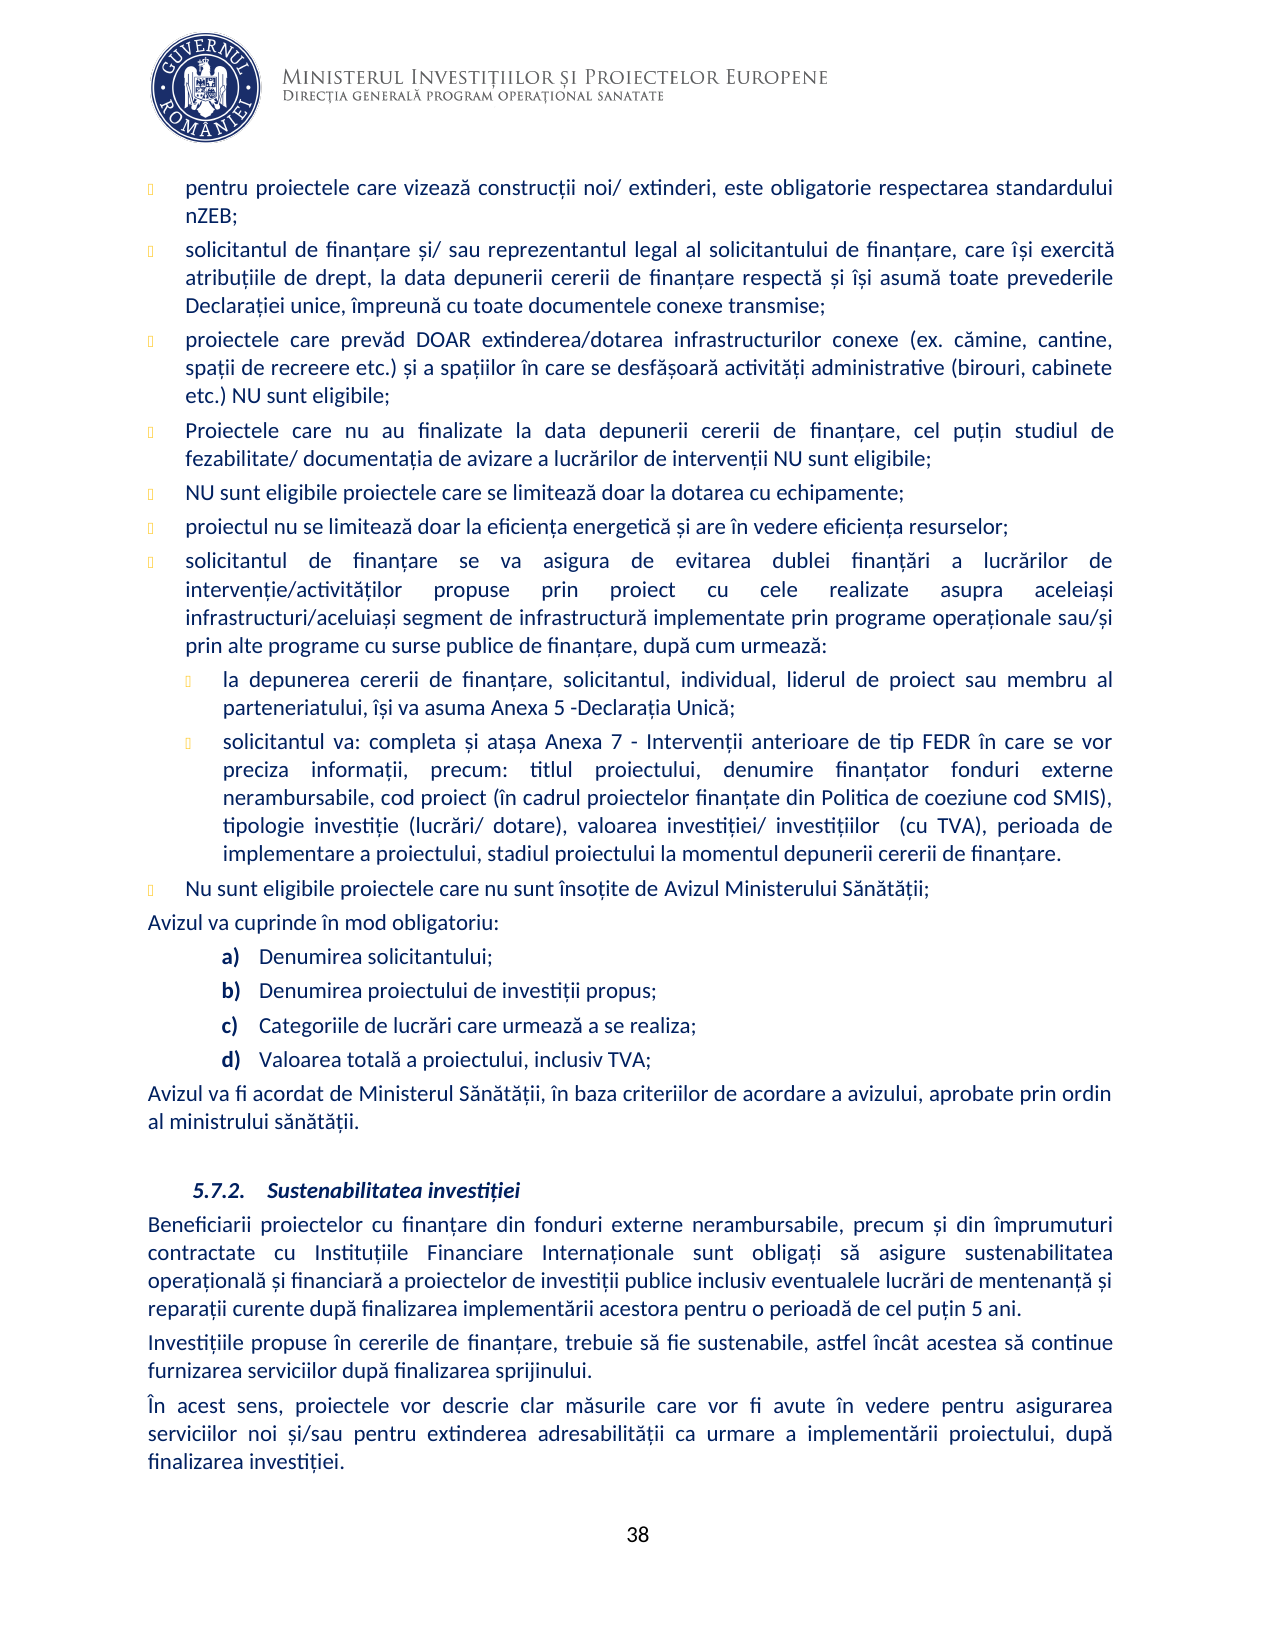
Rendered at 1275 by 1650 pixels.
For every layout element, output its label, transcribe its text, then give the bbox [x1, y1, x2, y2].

list Categoriile de lucrări care urmează a se realiza; [221, 1011, 1115, 1039]
list Sustenabilitatea investiției [192, 1176, 1127, 1204]
text Avizul va fi acordat de Ministerul Sănătății, în baza criteriilor de acordare a avizului, aprobate prin ordin al ministrului sănătății. [148, 1079, 1115, 1135]
list proiectul nu se limitează doar la eficiența energetică și are în vedere eficiența resurselor; [148, 512, 1115, 540]
list solicitantul de finanțare se va asigura de evitarea dublei finanțări a lucrărilor de intervenție/activităților propuse prin proiect cu cele realizate asupra aceleiași infrastructuri/aceluiași segment de infrastructură implementate prin programe operaționale sau/și prin alte programe cu surse publice de finanțare, după cum urmează: [148, 547, 1115, 659]
list solicitantul va: completa și atașa Anexa 7 - Intervenții anterioare de tip FEDR în care se vor preciza informații, precum: titlul proiectului, denumire finanțator fonduri externe nerambursabile, cod proiect (în cadrul proiectelor finanțate din Politica de coeziune cod SMIS), tipologie investiție (lucrări/ dotare), valoarea investiției/ investițiilor (cu TVA), perioada de implementare a proiectului, stadiul proiectului la momentul depunerii cererii de finanțare. [185, 727, 1115, 867]
list Proiectele care nu au finalizate la data depunerii cererii de finanțare, cel puțin studiul de fezabilitate/ documentația de avizare a lucrărilor de intervenții NU sunt eligibile; [148, 416, 1115, 472]
list Nu sunt eligibile proiectele care nu sunt însoțite de Avizul Ministerului Sănătății; [148, 874, 1115, 902]
list NU sunt eligibile proiectele care se limitează doar la dotarea cu echipamente; [148, 478, 1115, 506]
text Avizul va cuprinde în mod obligatoriu: [148, 908, 1115, 936]
text Investițiile propuse în cererile de finanțare, trebuie să fie sustenabile, astfel încât acestea să continue furnizarea serviciilor după finalizarea sprijinului. [148, 1328, 1115, 1384]
picture [147, 29, 852, 145]
list pentru proiectele care vizează construcții noi/ extinderi, este obligatorie respectarea standardului nZEB; [148, 173, 1115, 229]
list Valoarea totală a proiectului, inclusiv TVA; [221, 1045, 1115, 1073]
list la depunerea cererii de finanțare, solicitantul, individual, liderul de proiect sau membru al parteneriatului, își va asuma Anexa 5 -Declarația Unică; [185, 665, 1115, 721]
list Denumirea solicitantului; [221, 942, 1115, 970]
text Beneficiarii proiectelor cu finanțare din fonduri externe nerambursabile, precum și din împrumuturi contractate cu Instituțiile Financiare Internaționale sunt obligați să asigure sustenabilitatea operațională și financiară a proiectelor de investiții publice inclusiv eventualele lucrări de mentenanță și reparații curente după finalizarea implementării acestora pentru o perioadă de cel puțin 5 ani. [148, 1210, 1115, 1322]
list solicitantul de finanțare și/ sau reprezentantul legal al solicitantului de finanțare, care îşi exercită atribuțiile de drept, la data depunerii cererii de finanțare respectă și își asumă toate prevederile Declarației unice, împreună cu toate documentele conexe transmise; [148, 235, 1115, 319]
list proiectele care prevăd DOAR extinderea/dotarea infrastructurilor conexe (ex. cămine, cantine, spații de recreere etc.) și a spațiilor în care se desfășoară activități administrative (birouri, cabinete etc.) NU sunt eligibile; [148, 326, 1115, 409]
text În acest sens, proiectele vor descrie clar măsurile care vor fi avute în vedere pentru asigurarea serviciilor noi și/sau pentru extinderea adresabilității ca urmare a implementării proiectului, după finalizarea investiției. [148, 1391, 1115, 1475]
list Denumirea proiectului de investiții propus; [221, 976, 1115, 1004]
